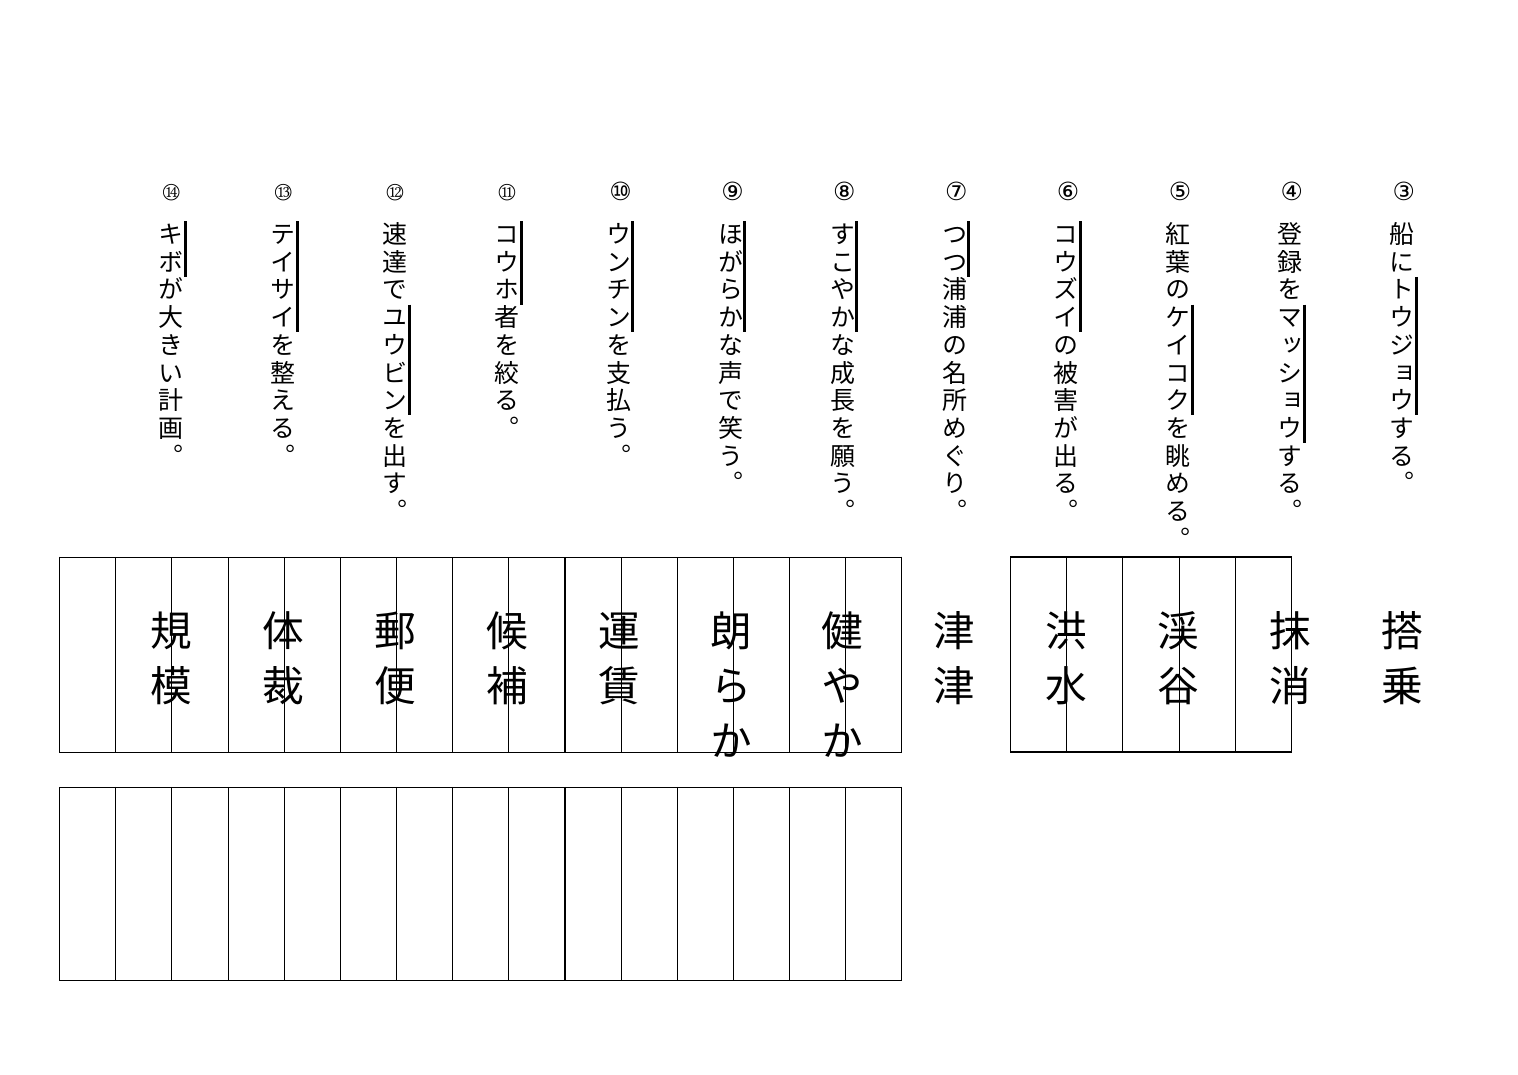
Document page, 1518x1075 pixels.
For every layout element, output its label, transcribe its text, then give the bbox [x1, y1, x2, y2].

text ⑥ コウズイの被害が出る。 洪水 [1011, 166, 1122, 969]
text ③ 船にトウジョウする。 搭乗 [1346, 166, 1458, 969]
text ⑫ 速達でユウビンを出す。 郵便 [339, 166, 451, 969]
text ⑦ つつ浦浦の名所めぐり。 津津 [899, 166, 1011, 969]
text ⑧ すこやかな成長を願う。 健やか [787, 166, 899, 969]
text ⑩ ウンチンを支払う。 運賃 [563, 166, 675, 969]
text ⑨ ほがらかな声で笑う。 朗らか [675, 166, 787, 969]
text ⑭ キボが大きい計画。 規模 [116, 166, 227, 969]
text ④ 登録をマッショウする。 抹消 [1234, 166, 1346, 969]
text ⑬ テイサイを整える。 体裁 [227, 166, 339, 969]
text ⑪ コウホ者を絞る。 候補 [451, 166, 563, 969]
text ⑤ 紅葉のケイコクを眺める。 渓谷 [1122, 166, 1234, 969]
